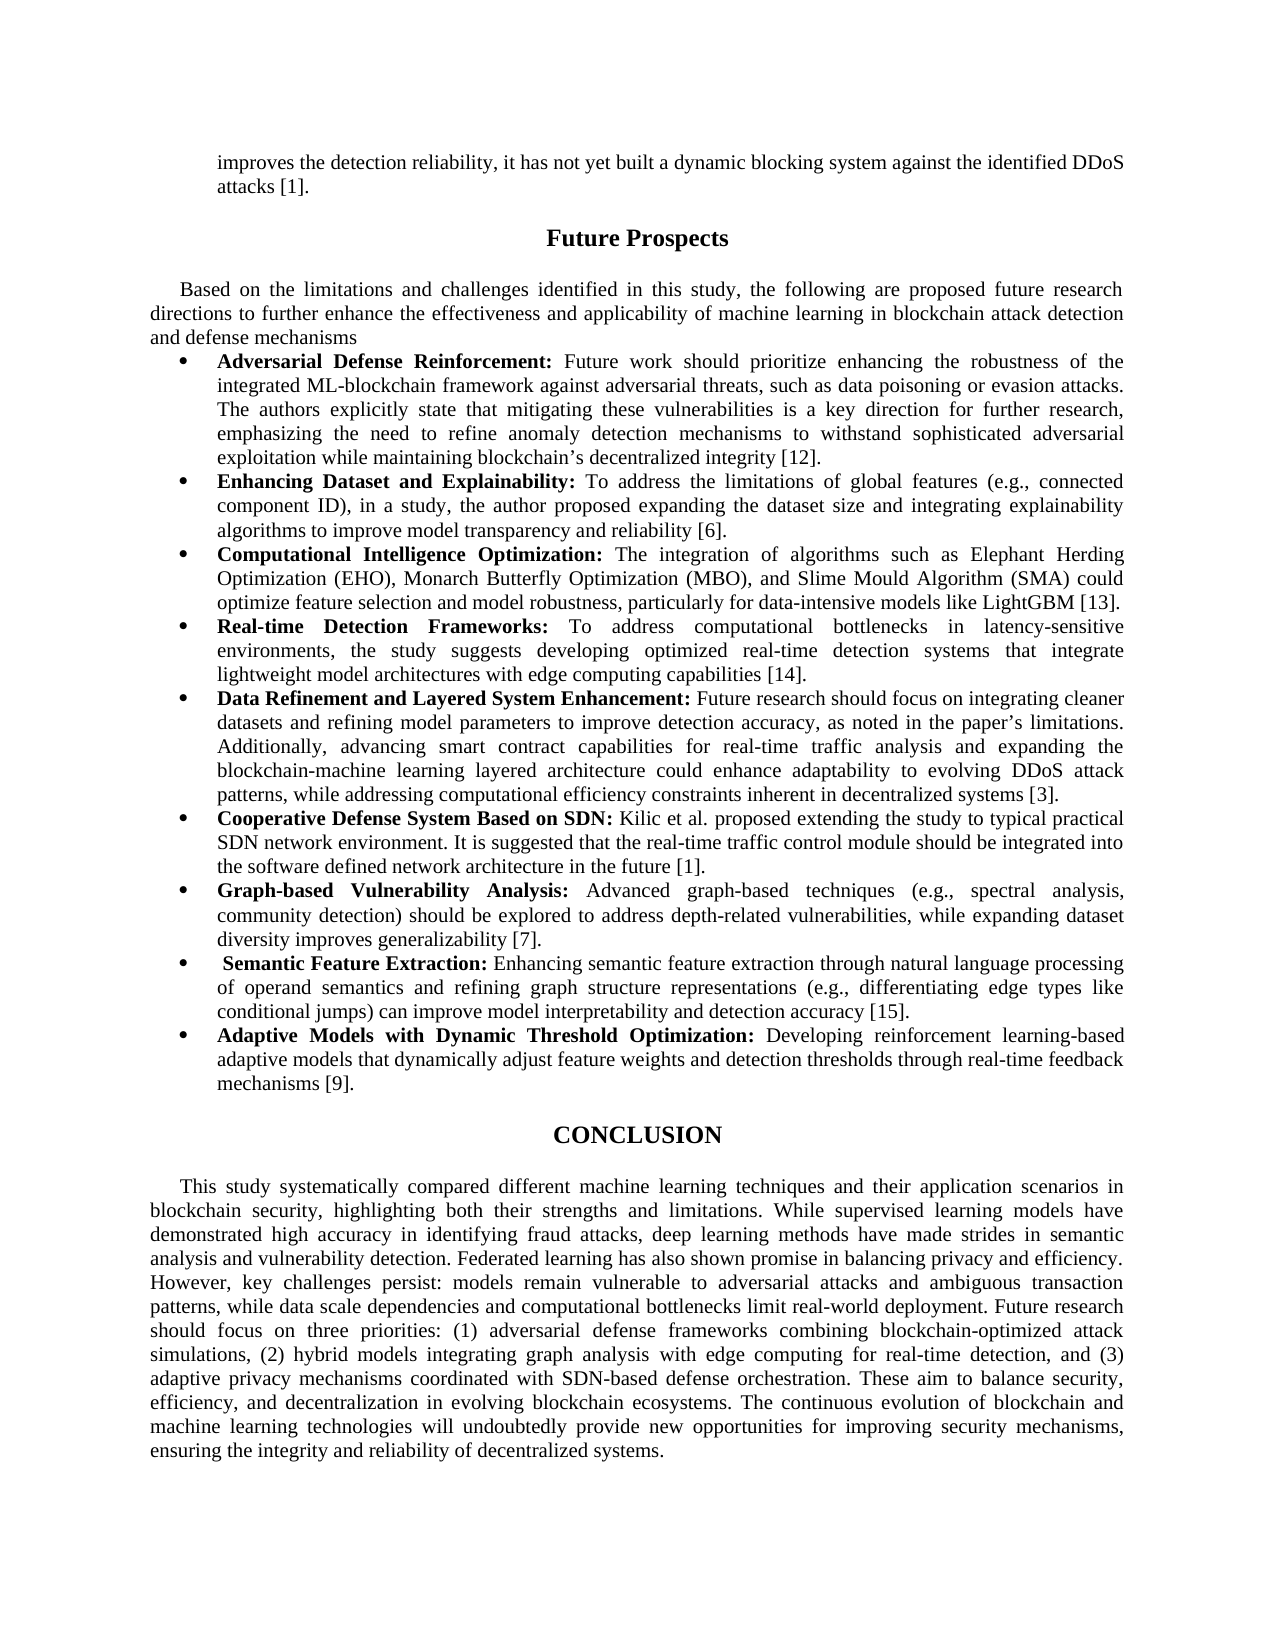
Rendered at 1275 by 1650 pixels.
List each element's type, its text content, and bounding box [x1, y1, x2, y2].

text This study systematically compared different machine learning techniques and their application scenarios in blockchain security, highlighting both their strengths and limitations. While supervised learning models have demonstrated high accuracy in identifying fraud attacks, deep learning methods have made strides in semantic analysis and vulnerability detection. Federated learning has also shown promise in balancing privacy and efficiency. However, key challenges persist: models remain vulnerable to adversarial attacks and ambiguous transaction patterns, while data scale dependencies and computational bottlenecks limit real-world deployment. Future research should focus on three priorities: (1) adversarial defense frameworks combining blockchain-optimized attack simulations, (2) hybrid models integrating graph analysis with edge computing for real-time detection, and (3) adaptive privacy mechanisms coordinated with SDN-based defense orchestration. These aim to balance security, efficiency, and decentralization in evolving blockchain ecosystems. The continuous evolution of blockchain and machine learning technologies will undoubtedly provide new opportunities for improving security mechanisms, ensuring the integrity and reliability of decentralized systems. [150, 1174, 1125, 1462]
subtitle CONCLUSION [150, 1120, 1125, 1149]
text Real-time Detection Frameworks​​: To address computational bottlenecks in latency-sensitive environments, the study suggests developing optimized real-time detection systems that integrate lightweight model architectures with edge computing capabilities [14]. [179, 614, 1125, 686]
subtitle Future Prospects​ [150, 223, 1125, 252]
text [179, 150, 1125, 198]
text Cooperative Defense System Based on SDN​​: Kilic et al. proposed extending the study to typical practical SDN network environment. It is suggested that the real-time traffic control module should be integrated into the software defined network architecture in the future [1]. [179, 806, 1125, 878]
text Semantic Feature Extraction​​: Enhancing semantic feature extraction through natural language processing of operand semantics and refining graph structure representations (e.g., differentiating edge types like conditional jumps) can improve model interpretability and detection accuracy [15]. [179, 951, 1125, 1023]
text Data Refinement and Layered System Enhancement​​​: Future research should focus on integrating cleaner datasets and refining model parameters to improve detection accuracy, as noted in the paper’s limitations. Additionally, advancing smart contract capabilities for real-time traffic analysis and expanding the blockchain-machine learning layered architecture could enhance adaptability to evolving DDoS attack patterns, while addressing computational efficiency constraints inherent in decentralized systems [3]. [179, 686, 1125, 806]
text Based on the limitations and challenges identified in this study, the following are proposed future research directions to further enhance the effectiveness and applicability of machine learning in blockchain attack detection and defense mechanisms [150, 277, 1125, 349]
text Enhancing Dataset and Explainability​​: To address the limitations of global features (e.g., connected component ID), in a study, the author proposed expanding the dataset size and integrating explainability algorithms to improve model transparency and reliability [6]. [179, 469, 1125, 542]
text Computational Intelligence Optimization​​: The integration of algorithms such as Elephant Herding Optimization (EHO), Monarch Butterfly Optimization (MBO), and Slime Mould Algorithm (SMA) could optimize feature selection and model robustness, particularly for data-intensive models like LightGBM [13]. [179, 542, 1125, 614]
text Adaptive Models with Dynamic Threshold Optimization​​: Developing reinforcement learning-based adaptive models that dynamically adjust feature weights and detection thresholds through real-time feedback mechanisms [9]. [179, 1023, 1125, 1095]
text Graph-based Vulnerability Analysis​​: Advanced graph-based techniques (e.g., spectral analysis, community detection) should be explored to address depth-related vulnerabilities, while expanding dataset diversity improves generalizability [7]. [179, 878, 1125, 951]
text Adversarial Defense Reinforcement: Future work should prioritize enhancing the robustness of the integrated ML-blockchain framework against adversarial threats, such as data poisoning or evasion attacks. The authors explicitly state that mitigating these vulnerabilities is a key direction for further research, emphasizing the need to refine anomaly detection mechanisms to withstand sophisticated adversarial exploitation while maintaining blockchain’s decentralized integrity [12]. [179, 349, 1125, 469]
